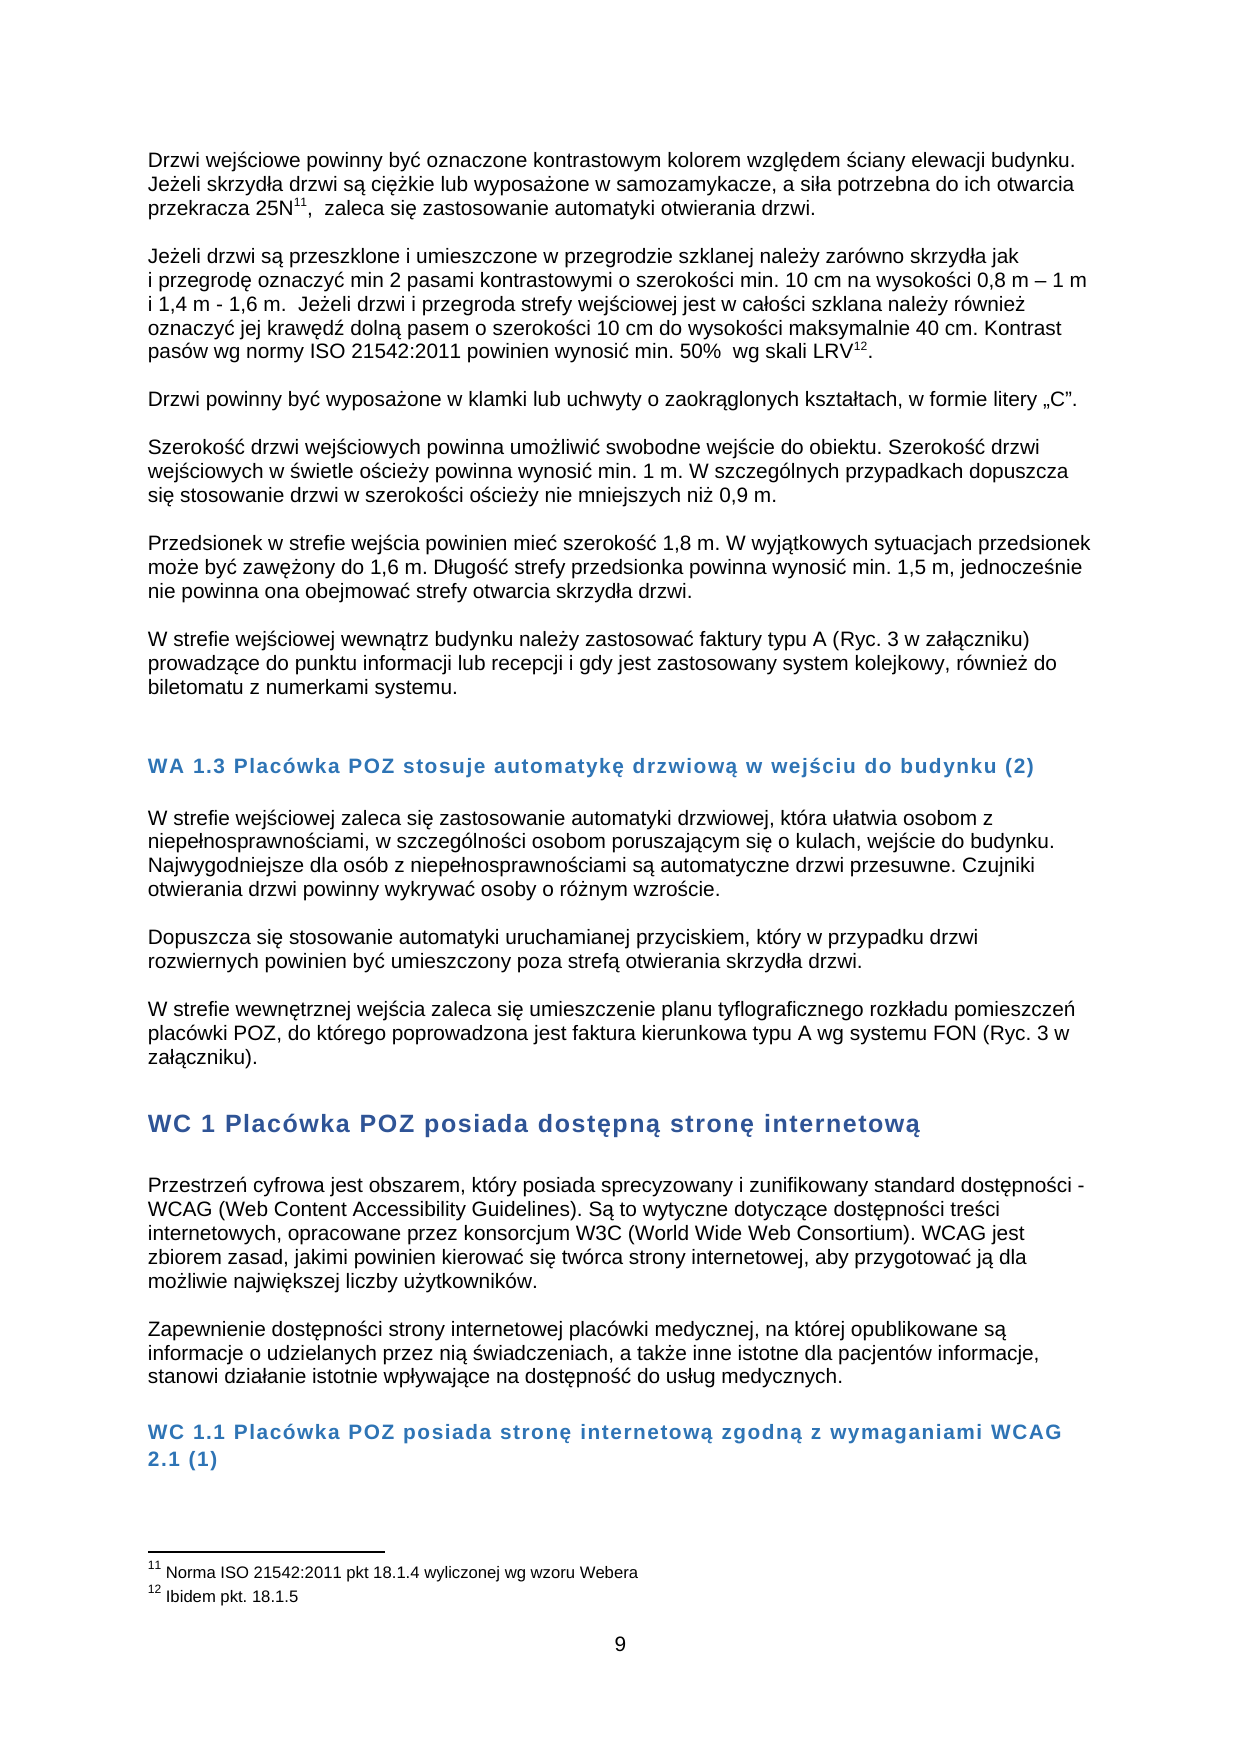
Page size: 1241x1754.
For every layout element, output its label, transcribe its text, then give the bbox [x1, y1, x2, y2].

text W strefie wewnętrznej wejścia zaleca się umieszczenie planu tyflograficznego rozkładu pomieszczeń placówki POZ, do którego poprowadzona jest faktura kierunkowa typu A wg systemu FON (Ryc. 3 w załączniku). [148, 997, 1093, 1069]
subtitle WC 1 Placówka POZ posiada dostępną stronę internetową [148, 1110, 1093, 1138]
text Przedsionek w strefie wejścia powinien mieć szerokość 1,8 m. W wyjątkowych sytuacjach przedsionek może być zawężony do 1,6 m. Długość strefy przedsionka powinna wynosić min. 1,5 m, jednocześnie nie powinna ona obejmować strefy otwarcia skrzydła drzwi. [148, 531, 1093, 603]
subtitle WC 1.1 Placówka POZ posiada stronę internetową zgodną z wymaganiami WCAG 2.1 (1) [148, 1419, 1093, 1471]
text Przestrzeń cyfrowa jest obszarem, który posiada sprecyzowany i zunifikowany standard dostępności - WCAG (Web Content Accessibility Guidelines). Są to wytyczne dotyczące dostępności treści internetowych, opracowane przez konsorcjum W3C (World Wide Web Consortium). WCAG jest zbiorem zasad, jakimi powinien kierować się twórca strony internetowej, aby przygotować ją dla możliwie największej liczby użytkowników. [148, 1173, 1093, 1292]
text W strefie wejściowej zaleca się zastosowanie automatyki drzwiowej, która ułatwia osobom z niepełnosprawnościami, w szczególności osobom poruszającym się o kulach, wejście do budynku. Najwygodniejsze dla osób z niepełnosprawnościami są automatyczne drzwi przesuwne. Czujniki otwierania drzwi powinny wykrywać osoby o różnym wzroście. [148, 805, 1093, 901]
text Jeżeli drzwi są przeszklone i umieszczone w przegrodzie szklanej należy zarówno skrzydła jak i przegrodę oznaczyć min 2 pasami kontrastowymi o szerokości min. 10 cm na wysokości 0,8 m – 1 m i 1,4 m - 1,6 m. Jeżeli drzwi i przegroda strefy wejściowej jest w całości szklana należy również oznaczyć jej krawędź dolną pasem o szerokości 10 cm do wysokości maksymalnie 40 cm. Kontrast pasów wg normy ISO 21542:2011 powinien wynosić min. 50% wg skali LRV. [148, 243, 1093, 363]
text W strefie wejściowej wewnątrz budynku należy zastosować faktury typu A (Ryc. 3 w załączniku) prowadzące do punktu informacji lub recepcji i gdy jest zastosowany system kolejkowy, również do biletomatu z numerkami systemu. [148, 627, 1093, 699]
text Drzwi wejściowe powinny być oznaczone kontrastowym kolorem względem ściany elewacji budynku. Jeżeli skrzydła drzwi są ciężkie lub wyposażone w samozamykacze, a siła potrzebna do ich otwarcia przekracza 25N, zaleca się zastosowanie automatyki otwierania drzwi. [148, 148, 1093, 219]
text Szerokość drzwi wejściowych powinna umożliwić swobodne wejście do obiektu. Szerokość drzwi wejściowych w świetle ościeży powinna wynosić min. 1 m. W szczególnych przypadkach dopuszcza się stosowanie drzwi w szerokości ościeży nie mniejszych niż 0,9 m. [148, 435, 1093, 507]
subtitle WA 1.3 Placówka POZ stosuje automatykę drzwiową w wejściu do budynku (2) [148, 754, 1093, 778]
text Dopuszcza się stosowanie automatyki uruchamianej przyciskiem, który w przypadku drzwi rozwiernych powinien być umieszczony poza strefą otwierania skrzydła drzwi. [148, 925, 1093, 973]
text Drzwi powinny być wyposażone w klamki lub uchwyty o zaokrąglonych kształtach, w formie litery „C”. [148, 387, 1093, 411]
text Zapewnienie dostępności strony internetowej placówki medycznej, na której opublikowane są informacje o udzielanych przez nią świadczeniach, a także inne istotne dla pacjentów informacje, stanowi działanie istotnie wpływające na dostępność do usług medycznych. [148, 1316, 1093, 1388]
